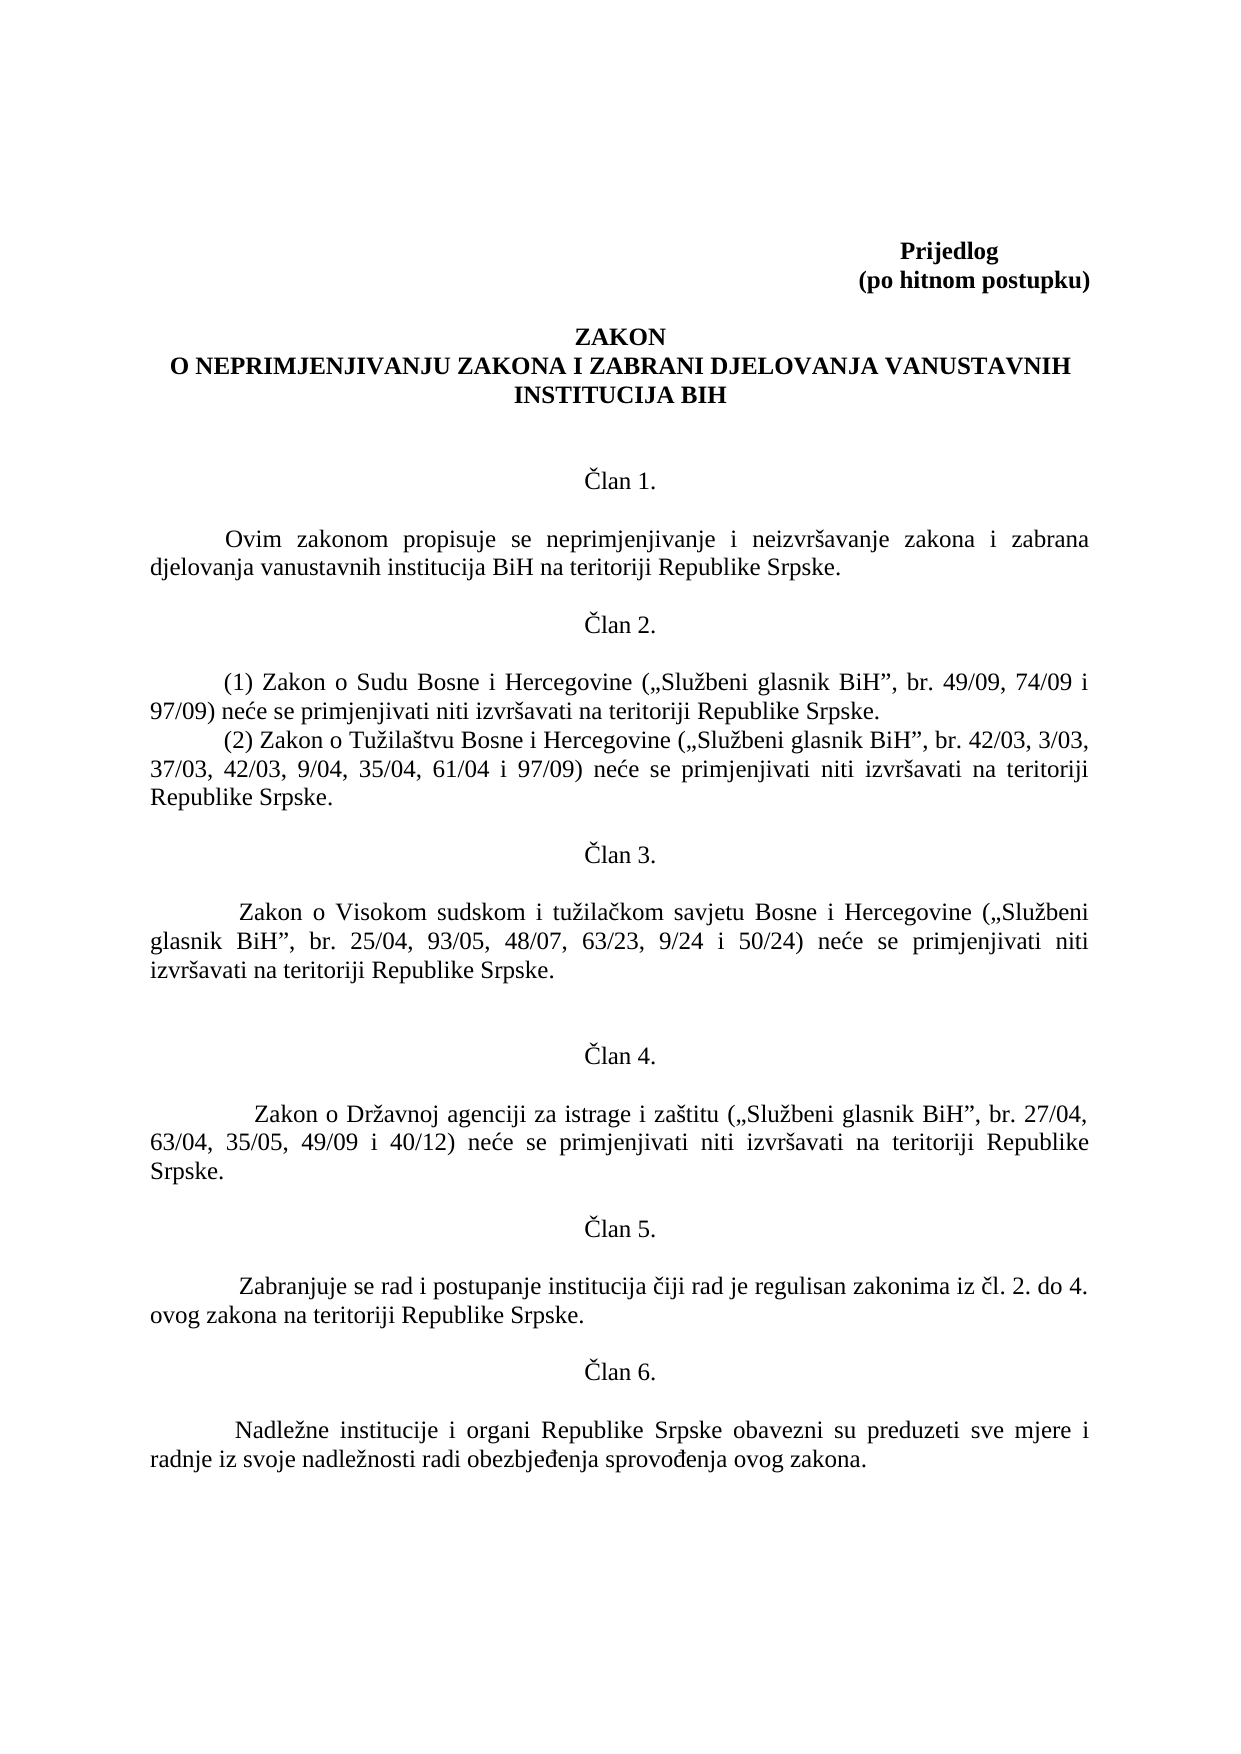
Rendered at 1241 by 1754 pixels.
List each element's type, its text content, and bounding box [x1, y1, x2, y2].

text Zakon o Visokom sudskom i tužilačkom savjetu Bosne i Hercegovine („Službeni glasnik BiH”, br. 25/04, 93/05, 48/07, 63/23, 9/24 i 50/24) neće se primjenjivati niti izvršavati na teritoriji Republike Srpske. [150, 897, 1090, 984]
text Član 1. [150, 466, 1090, 495]
text O NEPRIMJENJIVANJU ZAKONA I ZABRANI DJELOVANJA VANUSTAVNIH INSTITUCIJA BIH [150, 351, 1090, 409]
text Zakon o Državnoj agenciji za istrage i zaštitu („Službeni glasnik BiH”, br. 27/04, 63/04, 35/05, 49/09 i 40/12) neće se primjenjivati niti izvršavati na teritoriji Republike Srpske. [150, 1099, 1090, 1185]
text Član 3. [150, 840, 1090, 869]
text (2) Zakon o Tužilaštvu Bosne i Hercegovine („Službeni glasnik BiH”, br. 42/03, 3/03, 37/03, 42/03, 9/04, 35/04, 61/04 i 97/09) neće se primjenjivati niti izvršavati na teritoriji Republike Srpske. [150, 725, 1090, 811]
text Nadležne institucije i organi Republike Srpske obavezni su preduzeti sve mjere i radnje iz svoje nadležnosti radi obezbjeđenja sprovođenja ovog zakona. [150, 1415, 1090, 1472]
text ZAKON [150, 322, 1090, 351]
text Član 6. [150, 1357, 1090, 1386]
text Član 5. [150, 1214, 1090, 1242]
text Prijedlog [825, 236, 1090, 265]
text (1) Zakon o Sudu Bosne i Hercegovine („Službeni glasnik BiH”, br. 49/09, 74/09 i 97/09) neće se primjenjivati niti izvršavati na teritoriji Republike Srpske. [150, 667, 1090, 725]
text Član 4. [150, 1041, 1090, 1070]
text Član 2. [150, 610, 1090, 639]
text Zabranjuje se rad i postupanje institucija čiji rad je regulisan zakonima iz čl. 2. do 4. ovog zakona na teritoriji Republike Srpske. [150, 1271, 1090, 1329]
text (po hitnom postupku) [150, 265, 1090, 294]
text Ovim zakonom propisuje se neprimjenjivanje i neizvršavanje zakona i zabrana djelovanja vanustavnih institucija BiH na teritoriji Republike Srpske. [150, 524, 1090, 581]
